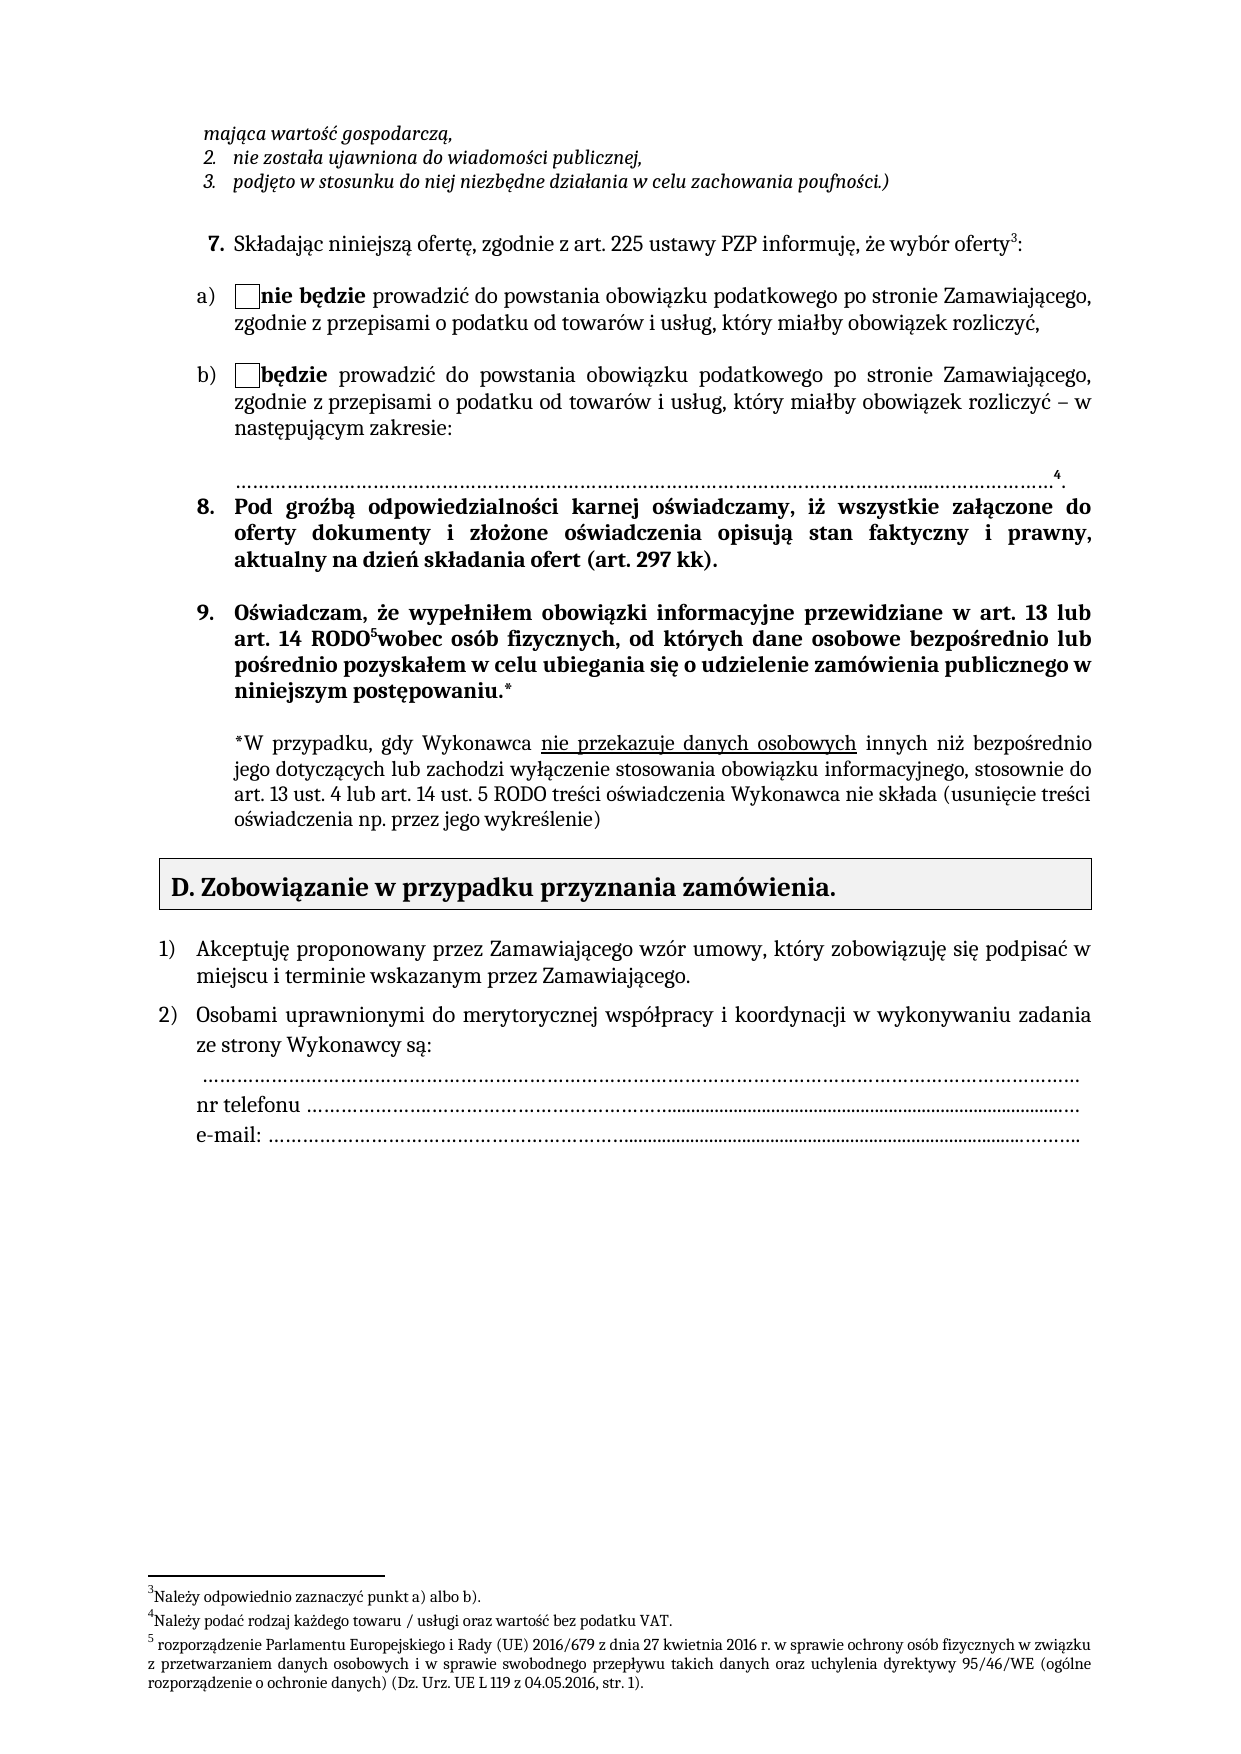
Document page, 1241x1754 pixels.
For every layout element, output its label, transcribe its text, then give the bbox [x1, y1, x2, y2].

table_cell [148, 122, 1104, 858]
table_cell Akceptuję proponowany przez Zamawiającego wzór umowy, który zobowiązuję się podpisać w miejscu i terminie wskazanym przez Zamawiającego. Osobami uprawnionymi do merytorycznej współpracy i koordynacji w wykonywaniu zadania ze strony Wykonawcy są: ……………………………………………………………………………………………………………………………………… nr telefonu ………………….……………………………………...................................................................................… e-mail: ………………………………………………………....................................................................................………. [148, 858, 1104, 1183]
